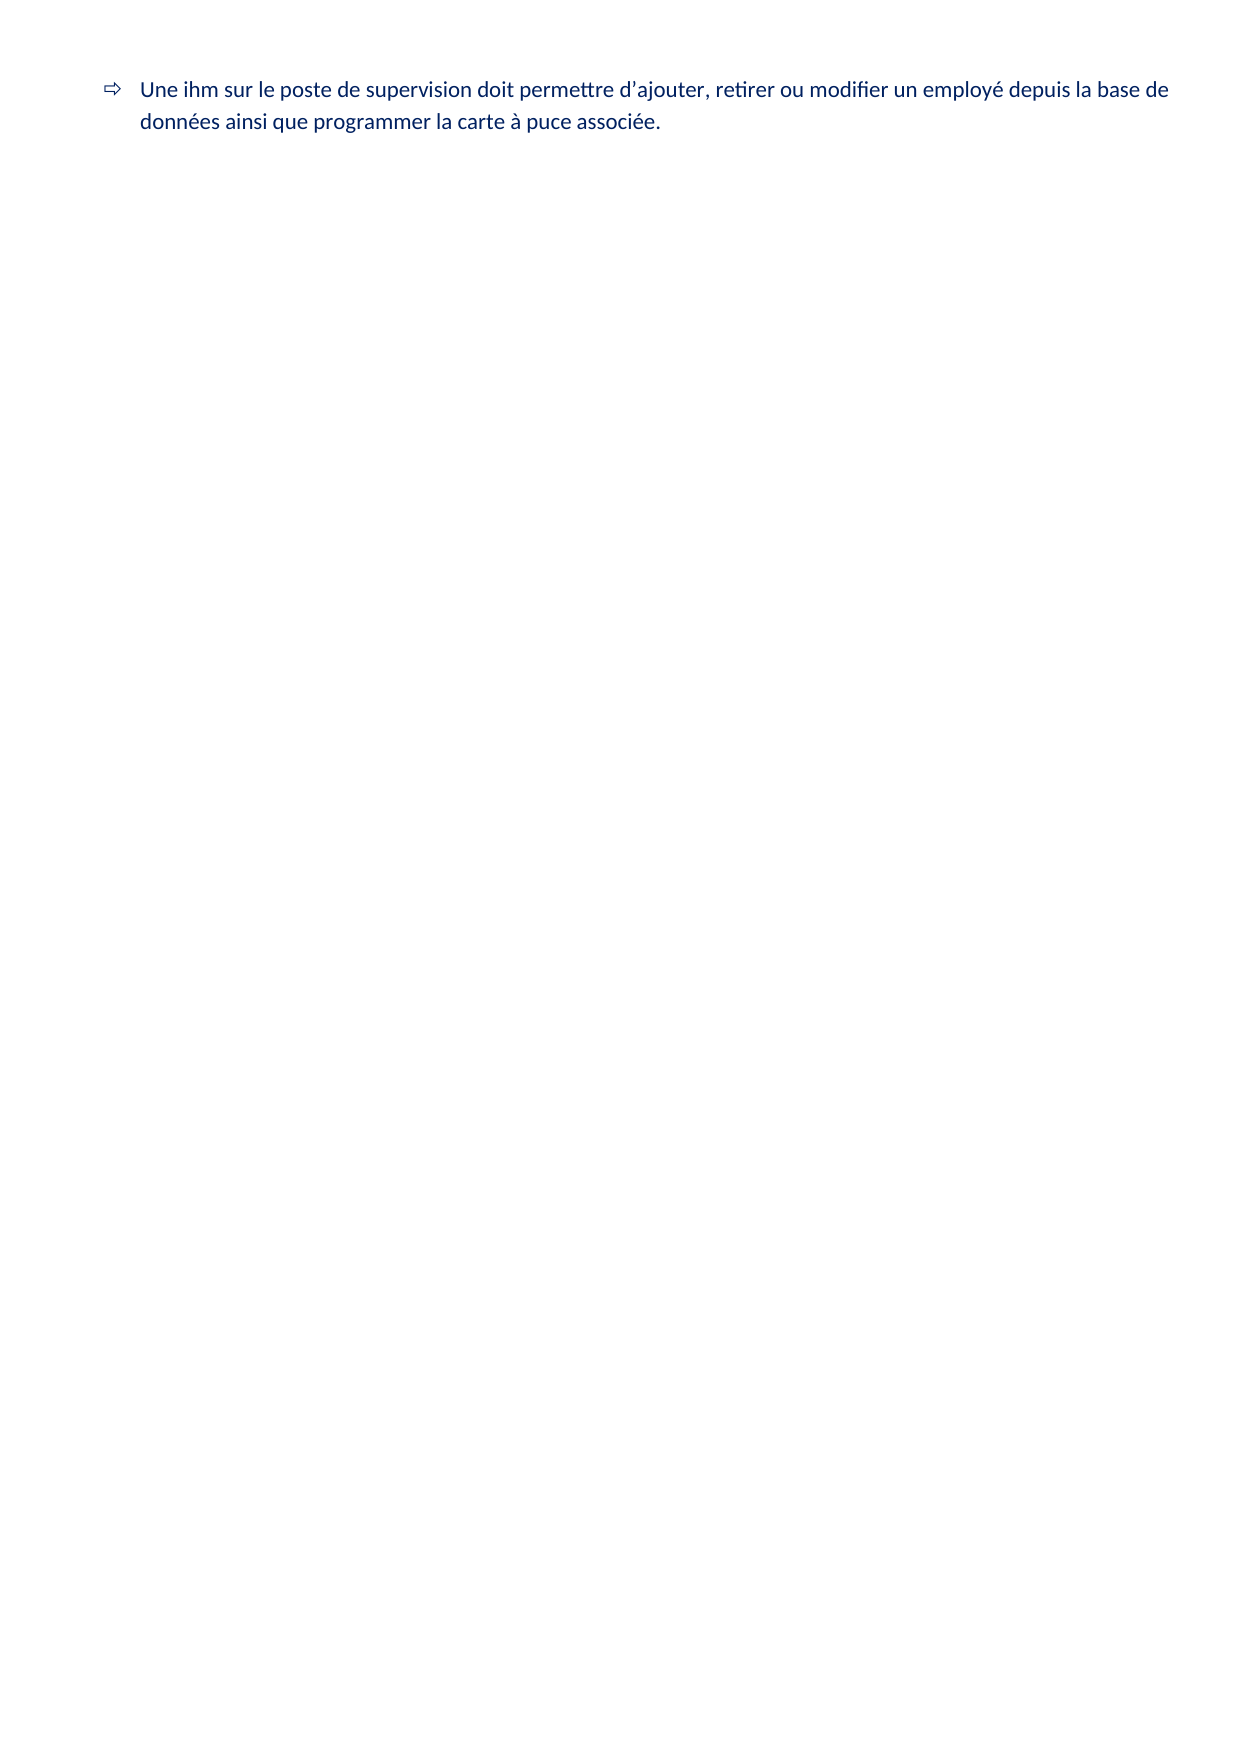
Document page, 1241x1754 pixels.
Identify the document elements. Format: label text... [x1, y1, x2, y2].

list Une ihm sur le poste de supervision doit permettre d’ajouter, retirer ou modifier un employé depuis la base de données ainsi que programmer la carte à puce associée. [102, 75, 1175, 135]
